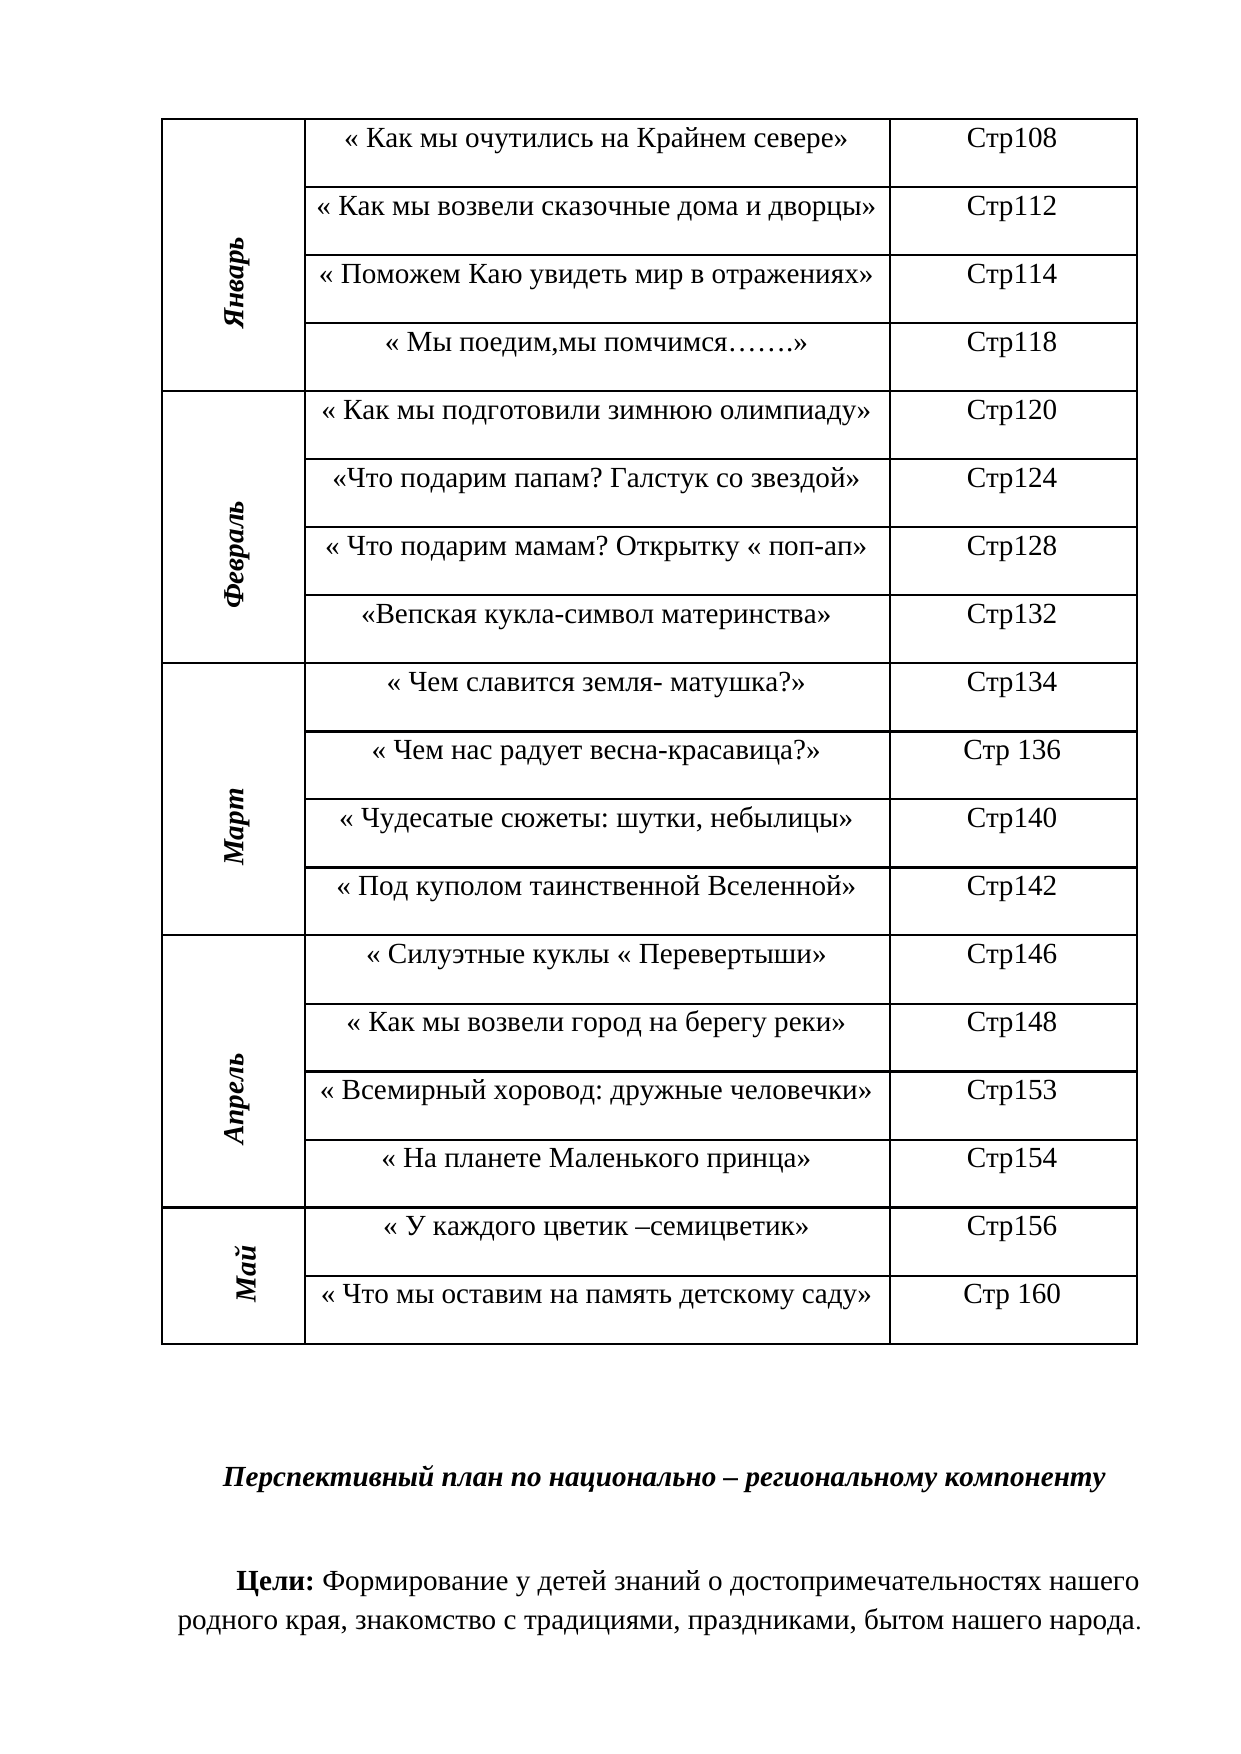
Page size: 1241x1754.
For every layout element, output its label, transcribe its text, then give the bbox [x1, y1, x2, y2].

table_cell « Чем нас радует весна-красавица?» [306, 733, 889, 798]
table_cell Стр112 [891, 188, 1136, 254]
table_cell Май [163, 1209, 304, 1342]
table_cell «Вепская кукла-символ материнства» [306, 596, 889, 662]
table_cell Стр153 [891, 1073, 1136, 1138]
table_cell « Чем славится земля- матушка?» [306, 664, 889, 730]
table_cell Стр156 [891, 1209, 1136, 1274]
table_cell Стр108 [891, 120, 1136, 186]
table_cell « У каждого цветик –семицветик» [306, 1209, 889, 1274]
table_cell Стр120 [891, 392, 1136, 458]
table_cell « Как мы очутились на Крайнем севере» [306, 120, 889, 186]
table_cell Стр124 [891, 460, 1136, 526]
table_cell « Всемирный хоровод: дружные человечки» [306, 1073, 889, 1138]
table_cell « Поможем Каю увидеть мир в отражениях» [306, 256, 889, 322]
table_cell Стр 136 [891, 733, 1136, 798]
text Перспективный план по национально – региональному компоненту [177, 1459, 1152, 1493]
table_cell « Как мы подготовили зимнюю олимпиаду» [306, 392, 889, 458]
table_cell Январь [163, 120, 304, 390]
table_cell Стр142 [891, 869, 1136, 934]
table_cell Февраль [163, 392, 304, 662]
table_cell Стр 160 [891, 1277, 1136, 1342]
table_cell « Чудесатые сюжеты: шутки, небылицы» [306, 800, 889, 866]
table_cell « Как мы возвели сказочные дома и дворцы» [306, 188, 889, 254]
table_cell « На планете Маленького принца» [306, 1141, 889, 1206]
table_cell « Что мы оставим на память детскому саду» [306, 1277, 889, 1342]
table_cell Стр114 [891, 256, 1136, 322]
table_cell « Как мы возвели город на берегу реки» [306, 1005, 889, 1070]
table_cell Стр118 [891, 324, 1136, 390]
table_cell Стр134 [891, 664, 1136, 730]
table_cell « Под куполом таинственной Вселенной» [306, 869, 889, 934]
table_cell Стр140 [891, 800, 1136, 866]
table_cell Стр154 [891, 1141, 1136, 1206]
table_cell Апрель [163, 936, 304, 1206]
table_cell « Мы поедим,мы помчимся…….» [306, 324, 889, 390]
table_cell Стр132 [891, 596, 1136, 662]
table_cell Март [163, 664, 304, 934]
table_cell « Силуэтные куклы « Перевертыши» [306, 936, 889, 1002]
table_cell «Что подарим папам? Галстук со звездой» [306, 460, 889, 526]
table_cell Стр146 [891, 936, 1136, 1002]
table_cell Стр148 [891, 1005, 1136, 1070]
table_cell « Что подарим мамам? Открытку « поп-ап» [306, 528, 889, 594]
table_cell Стр128 [891, 528, 1136, 594]
text Цели: Формирование у детей знаний о достопримечательностях нашего родного края, знакомство с традициями, праздниками, бытом нашего народа. [177, 1563, 1152, 1635]
